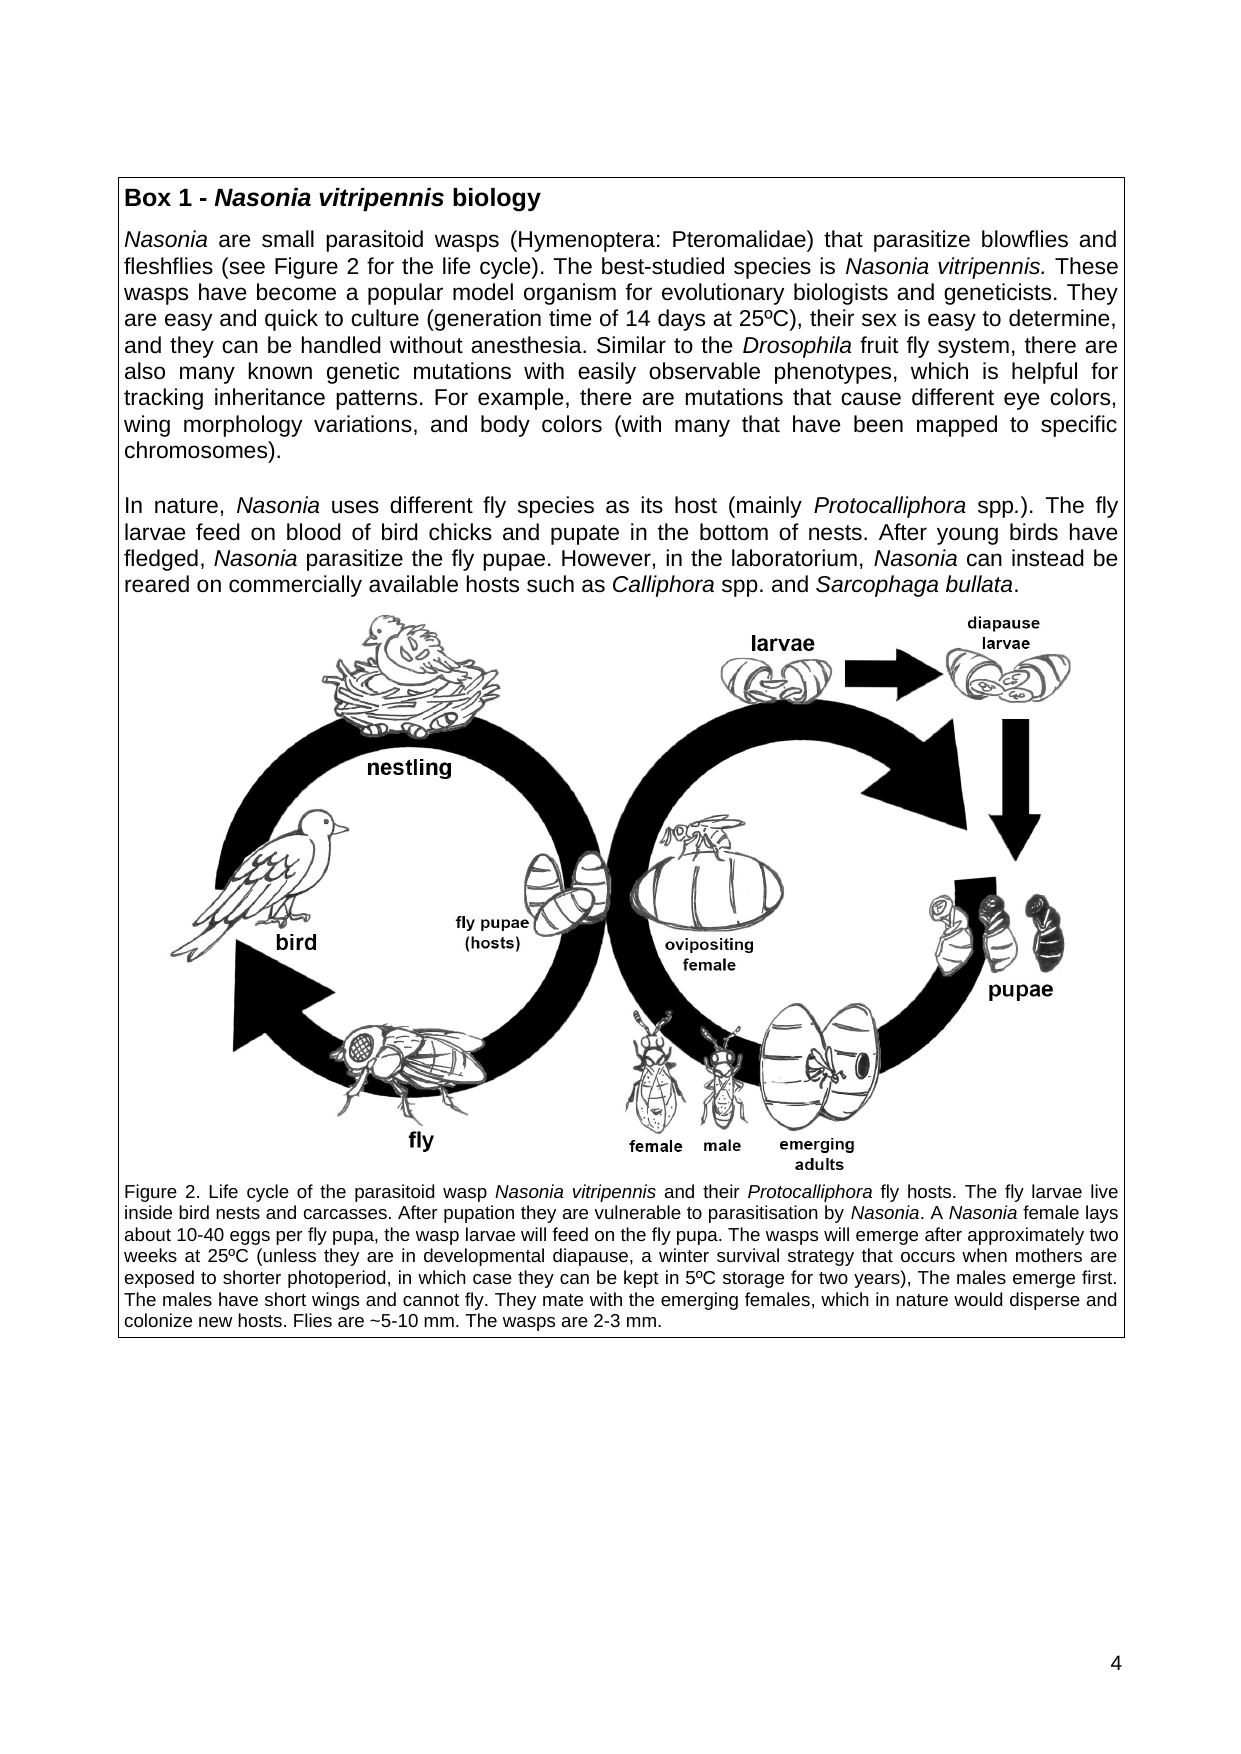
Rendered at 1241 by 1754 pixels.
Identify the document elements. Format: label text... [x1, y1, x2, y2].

table_header Box 1 - Nasonia vitripennis biology Nasonia are small parasitoid wasps (Hymenoptera: Pteromalidae) that parasitize blowflies and fleshflies (see Figure 2 for the life cycle). The best-studied species is Nasonia vitripennis. These wasps have become a popular model organism for evolutionary biologists and geneticists. They are easy and quick to culture (generation time of 14 days at 25ºC), their sex is easy to determine, and they can be handled without anesthesia. Similar to the Drosophila fruit fly system, there are also many known genetic mutations with easily observable phenotypes, which is helpful for tracking inheritance patterns. For example, there are mutations that cause different eye colors, wing morphology variations, and body colors (with many that have been mapped to specific chromosomes). In nature, Nasonia uses different fly species as its host (mainly Protocalliphora spp.). The fly larvae feed on blood of bird chicks and pupate in the bottom of nests. After young birds have fledged, Nasonia parasitize the fly pupae. However, in the laboratorium, Nasonia can instead be reared on commercially available hosts such as Calliphora spp. and Sarcophaga bullata. Figure 2. Life cycle of the parasitoid wasp Nasonia vitripennis and their Protocalliphora fly hosts. The fly larvae live inside bird nests and carcasses. After pupation they are vulnerable to parasitisation by Nasonia. A Nasonia female lays about 10-40 eggs per fly pupa, the wasp larvae will feed on the fly pupa. The wasps will emerge after approximately two weeks at 25ºC (unless they are in developmental diapause, a winter survival strategy that occurs when mothers are exposed to shorter photoperiod, in which case they can be kept in 5ºC storage for two years), The males emerge first. The males have short wings and cannot fly. They mate with the emerging females, which in nature would disperse and colonize new hosts. Flies are ~5-10 mm. The wasps are 2-3 mm. [119, 178, 1124, 1337]
picture [123, 612, 1094, 1181]
